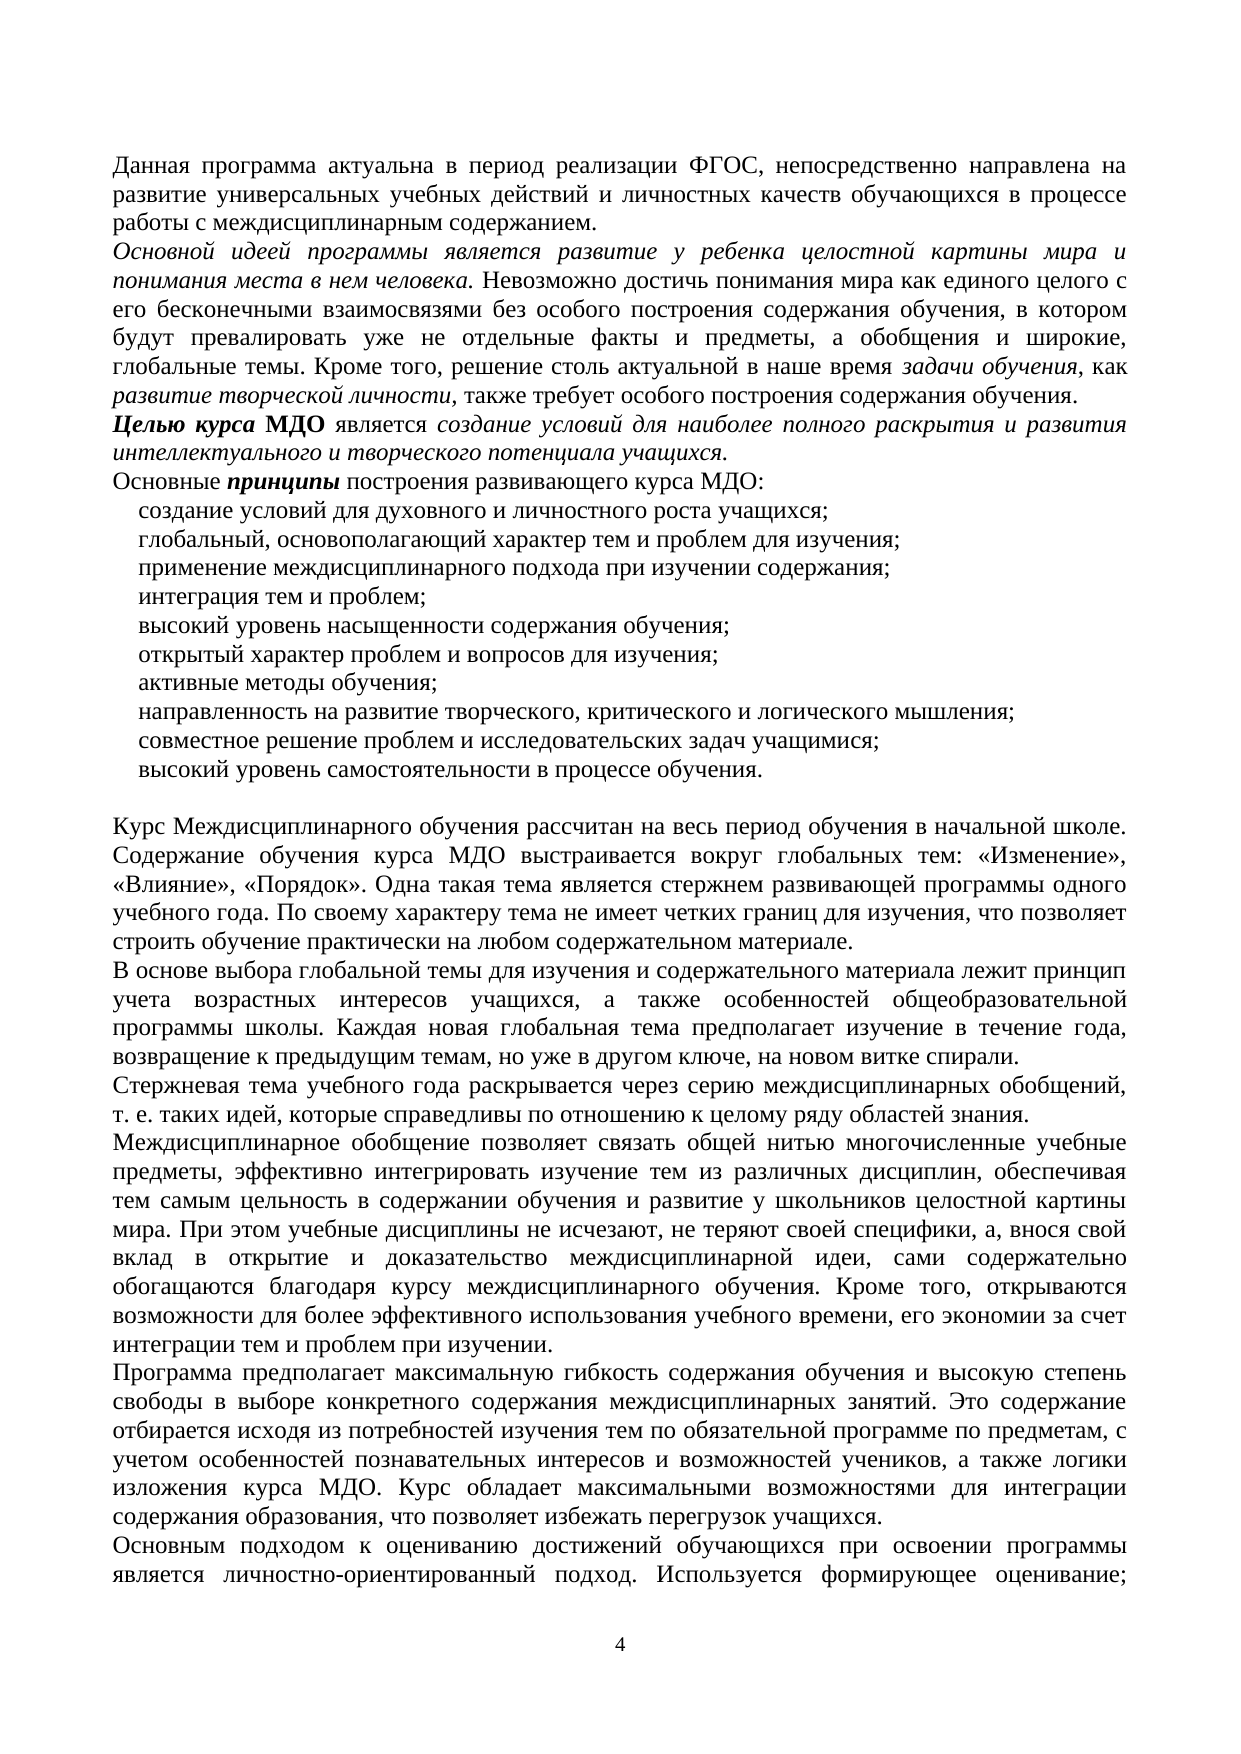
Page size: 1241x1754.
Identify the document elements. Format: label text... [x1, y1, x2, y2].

text  высокий уровень насыщенности содержания обучения; [112, 610, 1128, 639]
text  направленность на развитие творческого, критического и логического мышления; [112, 696, 1128, 725]
text  высокий уровень самостоятельности в процессе обучения. [112, 754, 1128, 782]
text  применение междисциплинарного подхода при изучении содержания; [112, 552, 1128, 581]
text Междисциплинарное обобщение позволяет связать общей нитью многочисленные учебные предметы, эффективно интегрировать изучение тем из различных дисциплин, обеспечивая тем самым цельность в содержании обучения и развитие у школьников целостной картины мира. При этом учебные дисциплины не исчезают, не теряют своей специфики, а, внося свой вклад в открытие и доказательство междисциплинарной идеи, сами содержательно обогащаются благодаря курсу междисциплинарного обучения. Кроме того, открываются возможности для более эффективного использования учебного времени, его экономии за счет интеграции тем и проблем при изучении. [112, 1127, 1128, 1357]
text Данная программа актуальна в период реализации ФГОС, непосредственно направлена на развитие универсальных учебных действий и личностных качеств обучающихся в процессе работы с междисциплинарным содержанием. [112, 150, 1128, 236]
text  активные методы обучения; [112, 667, 1128, 696]
text Основные принципы построения развивающего курса МДО: [112, 466, 1128, 495]
text Стержневая тема учебного года раскрывается через серию междисциплинарных обобщений, т. е. таких идей, которые справедливы по отношению к целому ряду областей знания. [112, 1070, 1128, 1127]
text Программа предполагает максимальную гибкость содержания обучения и высокую степень свободы в выборе конкретного содержания междисциплинарных занятий. Это содержание отбирается исходя из потребностей изучения тем по обязательной программе по предметам, с учетом особенностей познавательных интересов и возможностей учеников, а также логики изложения курса МДО. Курс обладает максимальными возможностями для интеграции содержания образования, что позволяет избежать перегрузок учащихся. [112, 1357, 1128, 1530]
text В основе выбора глобальной темы для изучения и содержательного материала лежит принцип учета возрастных интересов учащихся, а также особенностей общеобразовательной программы школы. Каждая новая глобальная тема предполагает изучение в течение года, возвращение к предыдущим темам, но уже в другом ключе, на новом витке спирали. [112, 955, 1128, 1070]
text  создание условий для духовного и личностного роста учащихся; [112, 495, 1128, 524]
text  открытый характер проблем и вопросов для изучения; [112, 639, 1128, 667]
text  глобальный, основополагающий характер тем и проблем для изучения; [112, 524, 1128, 552]
text  интеграция тем и проблем; [112, 581, 1128, 610]
text  совместное решение проблем и исследовательских задач учащимися; [112, 725, 1128, 754]
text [112, 1530, 1128, 1587]
text Основной идеей программы является развитие у ребенка целостной картины мира и понимания места в нем человека. Невозможно достичь понимания мира как единого целого с его бесконечными взаимосвязями без особого построения содержания обучения, в котором будут превалировать уже не отдельные факты и предметы, а обобщения и широкие, глобальные темы. Кроме того, решение столь актуальной в наше время задачи обучения, как развитие творческой личности, также требует особого построения содержания обучения. [112, 236, 1128, 409]
text Целью курса МДО является создание условий для наиболее полного раскрытия и развития интеллектуального и творческого потенциала учащихся. [112, 409, 1128, 466]
text Курс Междисциплинарного обучения рассчитан на весь период обучения в начальной школе. Содержание обучения курса МДО выстраивается вокруг глобальных тем: «Изменение», «Влияние», «Порядок». Одна такая тема является стержнем развивающей программы одного учебного года. По своему характеру тема не имеет четких границ для изучения, что позволяет строить обучение практически на любом содержательном материале. [112, 811, 1128, 955]
